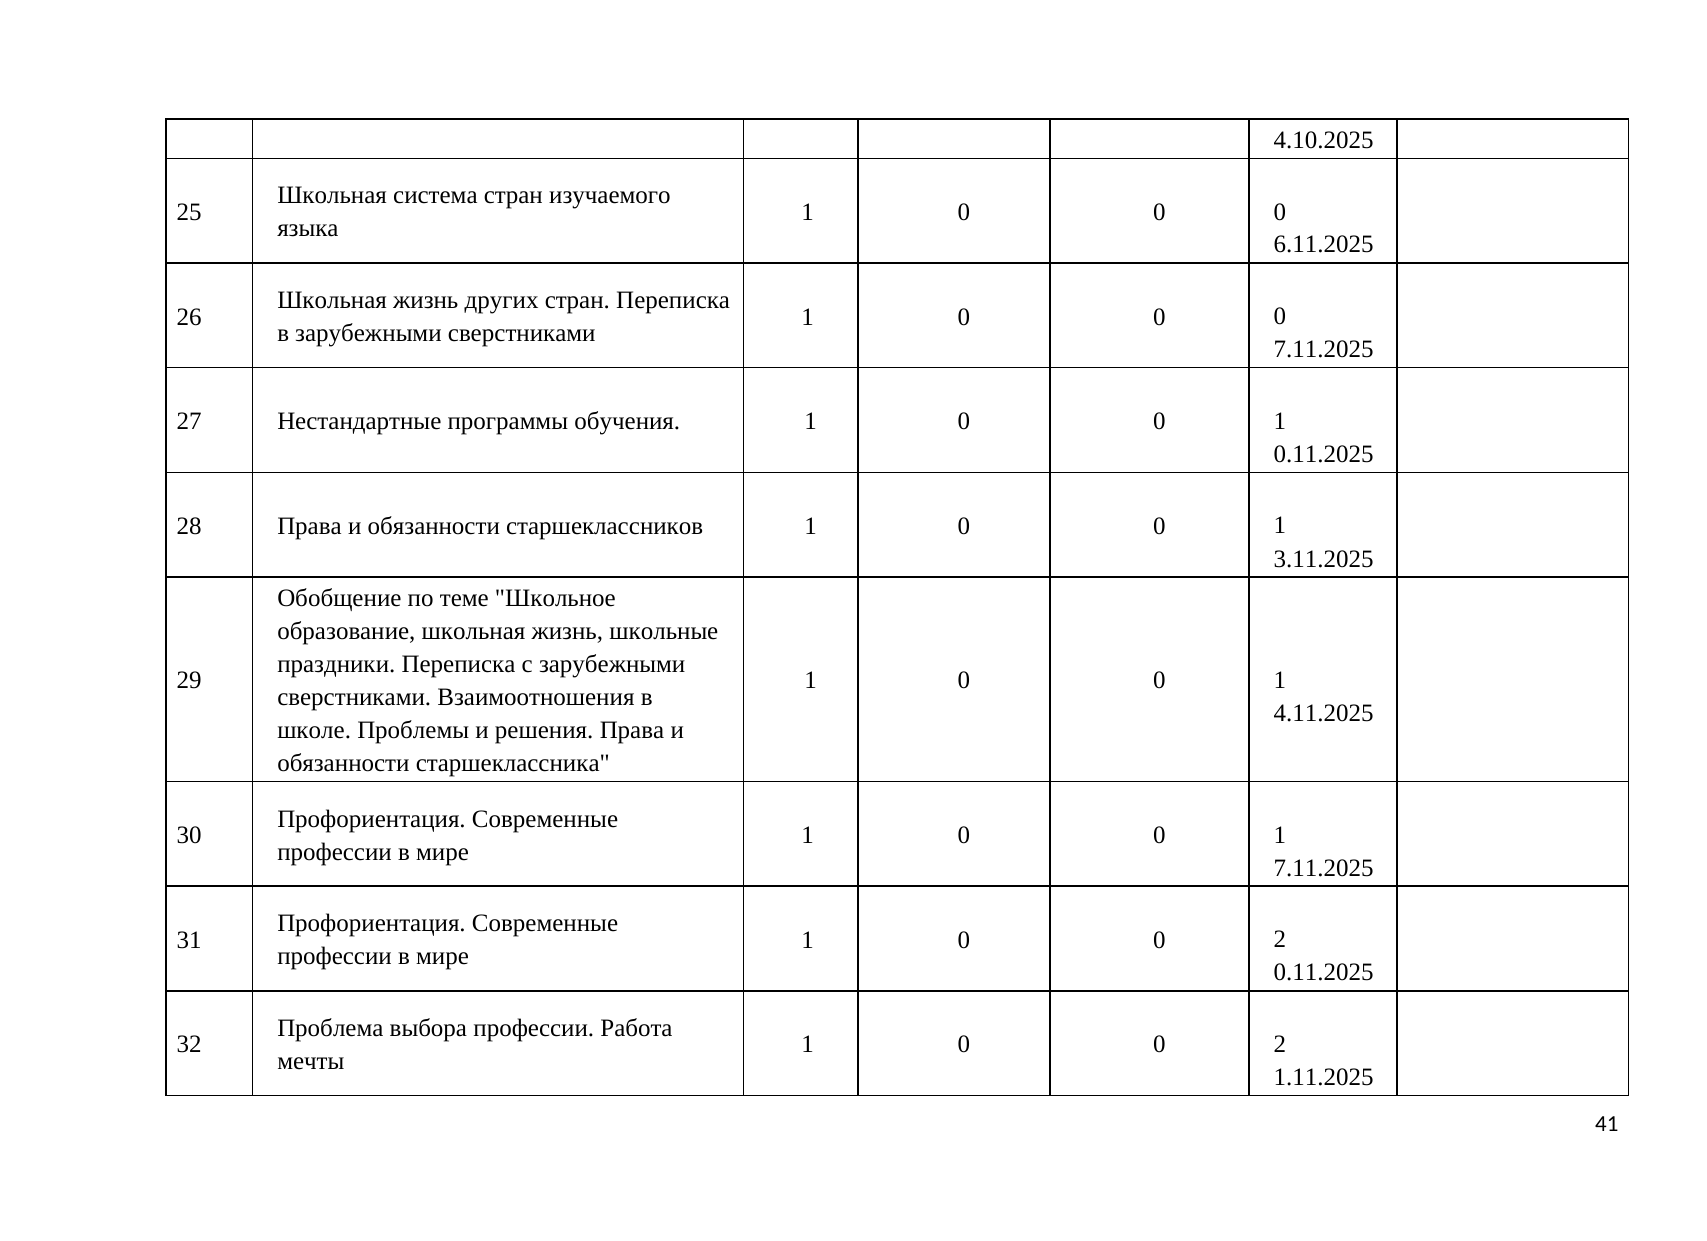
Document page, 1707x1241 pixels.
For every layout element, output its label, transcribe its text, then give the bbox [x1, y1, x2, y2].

table_cell 1 [744, 578, 857, 781]
table_cell 24.10.2025 [1250, 120, 1396, 157]
table_cell 0 [1051, 782, 1248, 885]
table_cell 0 [859, 264, 1049, 367]
table_cell Права и обязанности старшеклассников [253, 473, 743, 576]
table_cell 0 [859, 368, 1049, 472]
table_cell 1 [744, 887, 857, 990]
table_cell 0 [1051, 887, 1248, 990]
table_cell 1 [744, 473, 857, 576]
table_cell Проблема выбора профессии. Работа мечты [253, 992, 743, 1095]
table_cell 14.11.2025 [1250, 578, 1396, 781]
table_cell Обобщение по теме "Школьное образование, школьная жизнь, школьные праздники. Переписка с зарубежными сверстниками. Взаимоотношения в школе. Проблемы и решения. Права и обязанности старшеклассника" [253, 578, 743, 781]
table_cell 30 [167, 782, 252, 885]
table_cell 20.11.2025 [1250, 887, 1396, 990]
table_cell 24 [167, 120, 252, 157]
table_cell Нестандартные программы обучения. [253, 368, 743, 472]
table_cell 28 [167, 473, 252, 576]
table_cell [1398, 159, 1628, 262]
table_cell 0 [859, 782, 1049, 885]
table_cell 1 [744, 264, 857, 367]
table_cell Школьная система стран изучаемого языка [253, 159, 743, 262]
table_cell 06.11.2025 [1250, 159, 1396, 262]
table_cell 26 [167, 264, 252, 367]
table_cell 17.11.2025 [1250, 782, 1396, 885]
table_cell 1 [744, 992, 857, 1095]
table_cell [1398, 887, 1628, 990]
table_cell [253, 120, 743, 157]
table_cell 25 [167, 159, 252, 262]
table_cell [1398, 120, 1628, 157]
table_cell 0 [859, 159, 1049, 262]
table_cell 13.11.2025 [1250, 473, 1396, 576]
table_cell 1 [744, 120, 857, 157]
table_cell [1398, 782, 1628, 885]
table_cell 27 [167, 368, 252, 472]
table_cell 0 [1051, 992, 1248, 1095]
table_cell 0 [859, 887, 1049, 990]
table_cell Школьная жизнь других стран. Переписка в зарубежными сверстниками [253, 264, 743, 367]
table_cell 31 [167, 887, 252, 990]
table_cell 0 [1051, 159, 1248, 262]
table_cell [1398, 473, 1628, 576]
table_cell [1398, 992, 1628, 1095]
table_cell 0 [1051, 578, 1248, 781]
table_cell 0 [859, 473, 1049, 576]
table_cell 29 [167, 578, 252, 781]
table_cell 1 [744, 782, 857, 885]
table_cell 0 [1051, 120, 1248, 157]
table_cell 0 [1051, 264, 1248, 367]
table_cell 0 [1051, 368, 1248, 472]
table_cell Профориентация. Современные профессии в мире [253, 887, 743, 990]
table_cell 1 [744, 159, 857, 262]
table_cell 21.11.2025 [1250, 992, 1396, 1095]
table_cell Профориентация. Современные профессии в мире [253, 782, 743, 885]
table_cell 07.11.2025 [1250, 264, 1396, 367]
table_cell [1398, 578, 1628, 781]
table_cell 0 [1051, 473, 1248, 576]
table_cell 0 [859, 120, 1049, 157]
table_cell 1 [744, 368, 857, 472]
table_cell 0 [859, 992, 1049, 1095]
table_cell 32 [167, 992, 252, 1095]
table_cell 10.11.2025 [1250, 368, 1396, 472]
table_cell [1398, 368, 1628, 472]
table_cell 0 [859, 578, 1049, 781]
table_cell [1398, 264, 1628, 367]
